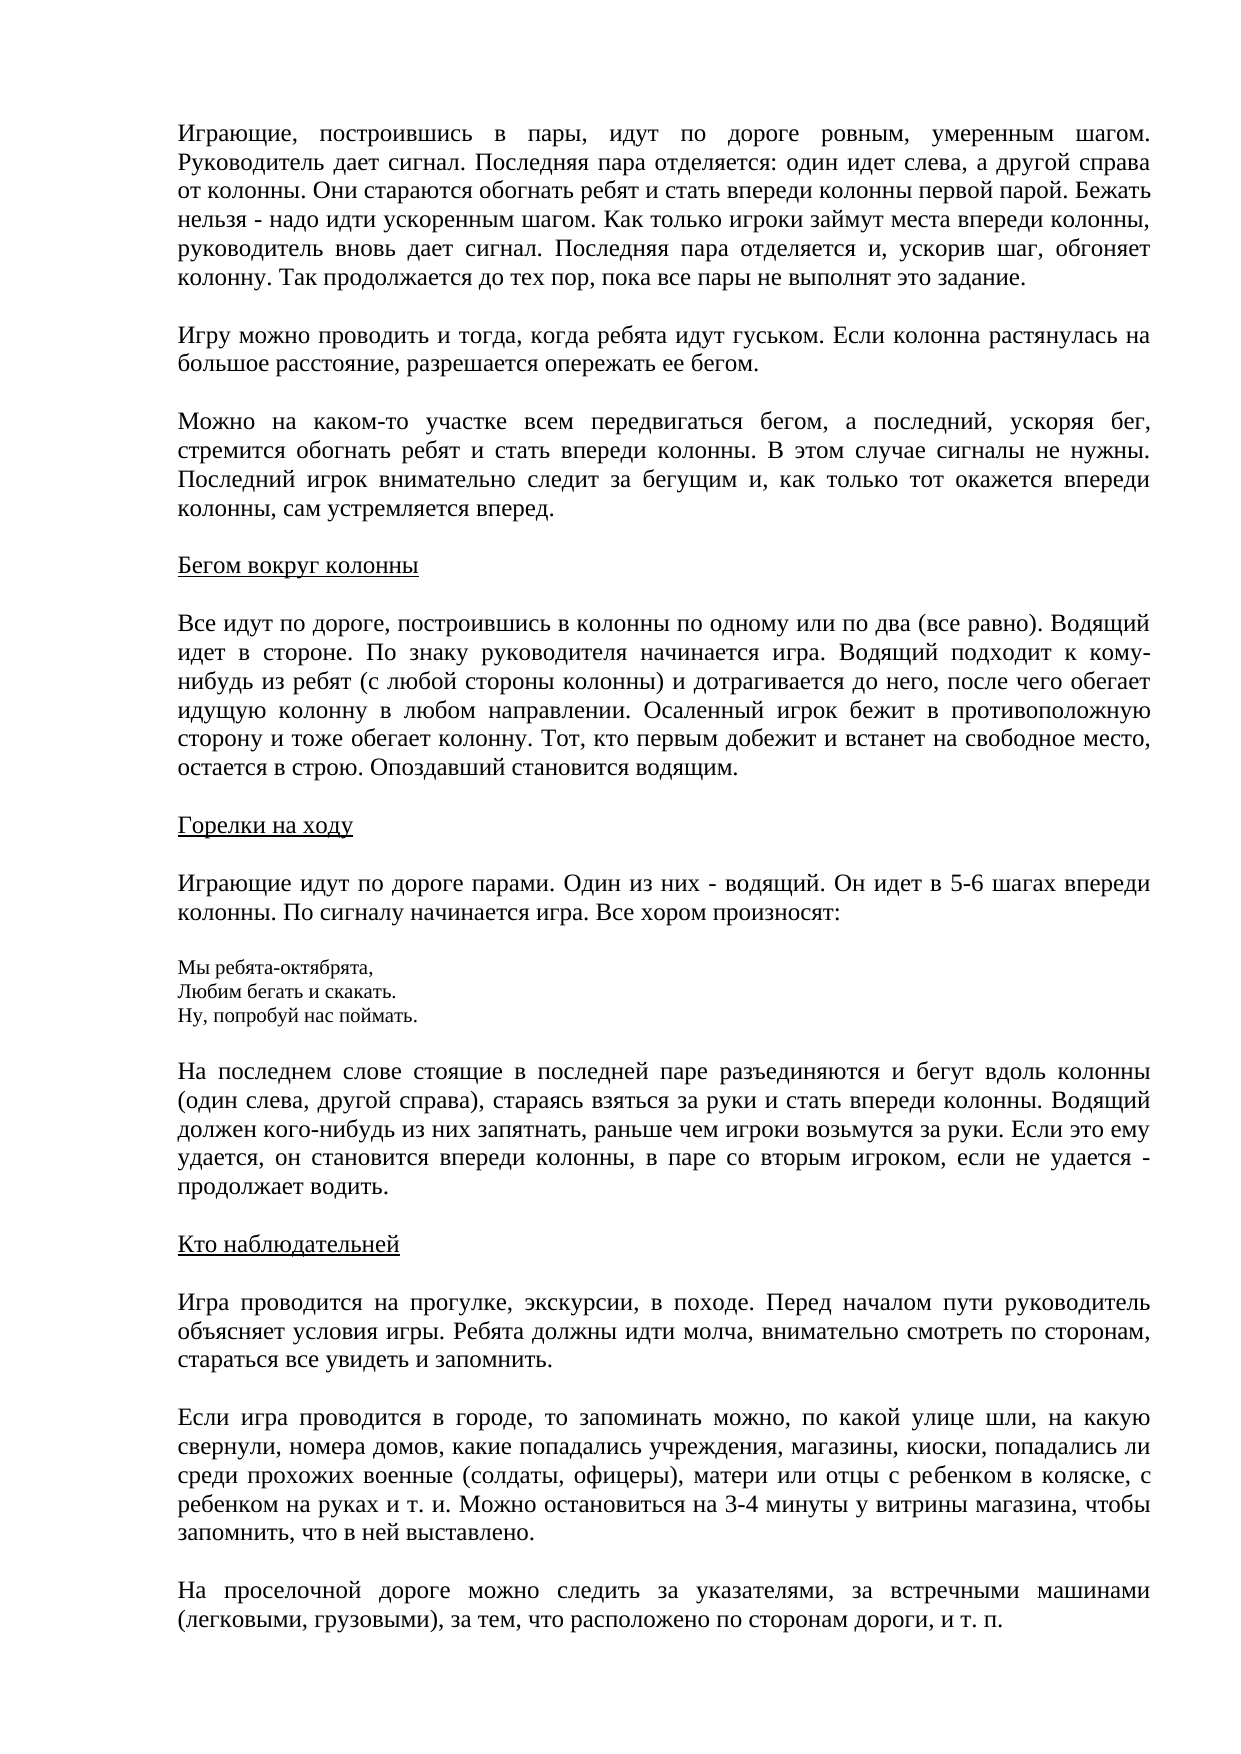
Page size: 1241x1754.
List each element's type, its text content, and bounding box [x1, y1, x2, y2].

text На проселочной дороге можно следить за указателями, за встречными машинами (легковыми, грузовыми), за тем, что расположено по сторонам дороги, и т. п. [177, 1575, 1152, 1633]
text Играющие, построившись в пары, идут по дороге ровным, умеренным шагом. Руководитель дает сигнал. Последняя пара отделяется: один идет слева, а другой справа от колонны. Они стараются обогнать ребят и стать впереди колонны первой парой. Бежать нельзя - надо идти ускоренным шагом. Как только игроки займут места впереди колонны, руководитель вновь дает сигнал. Последняя пара отделяется и, ускорив шаг, обгоняет колонну. Так продолжается до тех пор, пока все пары не выполнят это задание. [177, 118, 1152, 291]
text Кто наблюдательней [177, 1229, 1152, 1258]
text Играющие идут по дороге парами. Один из них - водящий. Он идет в 5-6 шагах впереди колонны. По сигналу начинается игра. Все хором произносят: [177, 868, 1152, 926]
text Горелки на ходу [177, 810, 1152, 839]
text Все идут по дороге, построившись в колонны по одному или по два (все равно). Водящий идет в стороне. По знаку руководителя начинается игра. Водящий подходит к кому-нибудь из ребят (с любой стороны колонны) и дотрагивается до него, после чего обегает идущую колонну в любом направлении. Осаленный игрок бежит в противоположную сторону и тоже обегает колонну. Тот, кто первым добежит и встанет на свободное место, остается в строю. Опоздавший становится водящим. [177, 608, 1152, 781]
text Мы ребята-октябрята, [177, 955, 1152, 979]
text Можно на каком-то участке всем передвигаться бегом, а последний, ускоряя бег, стремится обогнать ребят и стать впереди колонны. В этом случае сигналы не нужны. Последний игрок внимательно следит за бегущим и, как только тот окажется впереди колонны, сам устремляется вперед. [177, 406, 1152, 521]
text Игра проводится на прогулке, экскурсии, в походе. Перед началом пути руководитель объясняет условия игры. Ребята должны идти молча, внимательно смотреть по сторонам, стараться все увидеть и запомнить. [177, 1287, 1152, 1373]
text На последнем слове стоящие в последней паре разъединяются и бегут вдоль колонны (один слева, другой справа), стараясь взяться за руки и стать впереди колонны. Водящий должен кого-нибудь из них запятнать, раньше чем игроки возьмутся за руки. Если это ему удается, он становится впереди колонны, в паре со вторым игроком, если не удается - продолжает водить. [177, 1056, 1152, 1200]
text Бегом вокруг колонны [177, 551, 1152, 579]
text Любим бегать и скакать. [177, 979, 1152, 1003]
text Ну, попробуй нас поймать. [177, 1003, 1152, 1027]
text Если игра проводится в городе, то запоминать можно, по какой улице шли, на какую свернули, номера домов, какие попадались учреждения, магазины, киоски, попадались ли среди прохожих военные (солдаты, офицеры), матери или отцы с ребенком в коляске, с ребенком на руках и т. и. Можно остановиться на 3-4 минуты у витрины магазина, чтобы запомнить, что в ней выставлено. [177, 1402, 1152, 1546]
text Игру можно проводить и тогда, когда ребята идут гуськом. Если колонна растянулась на большое расстояние, разрешается опережать ее бегом. [177, 320, 1152, 377]
